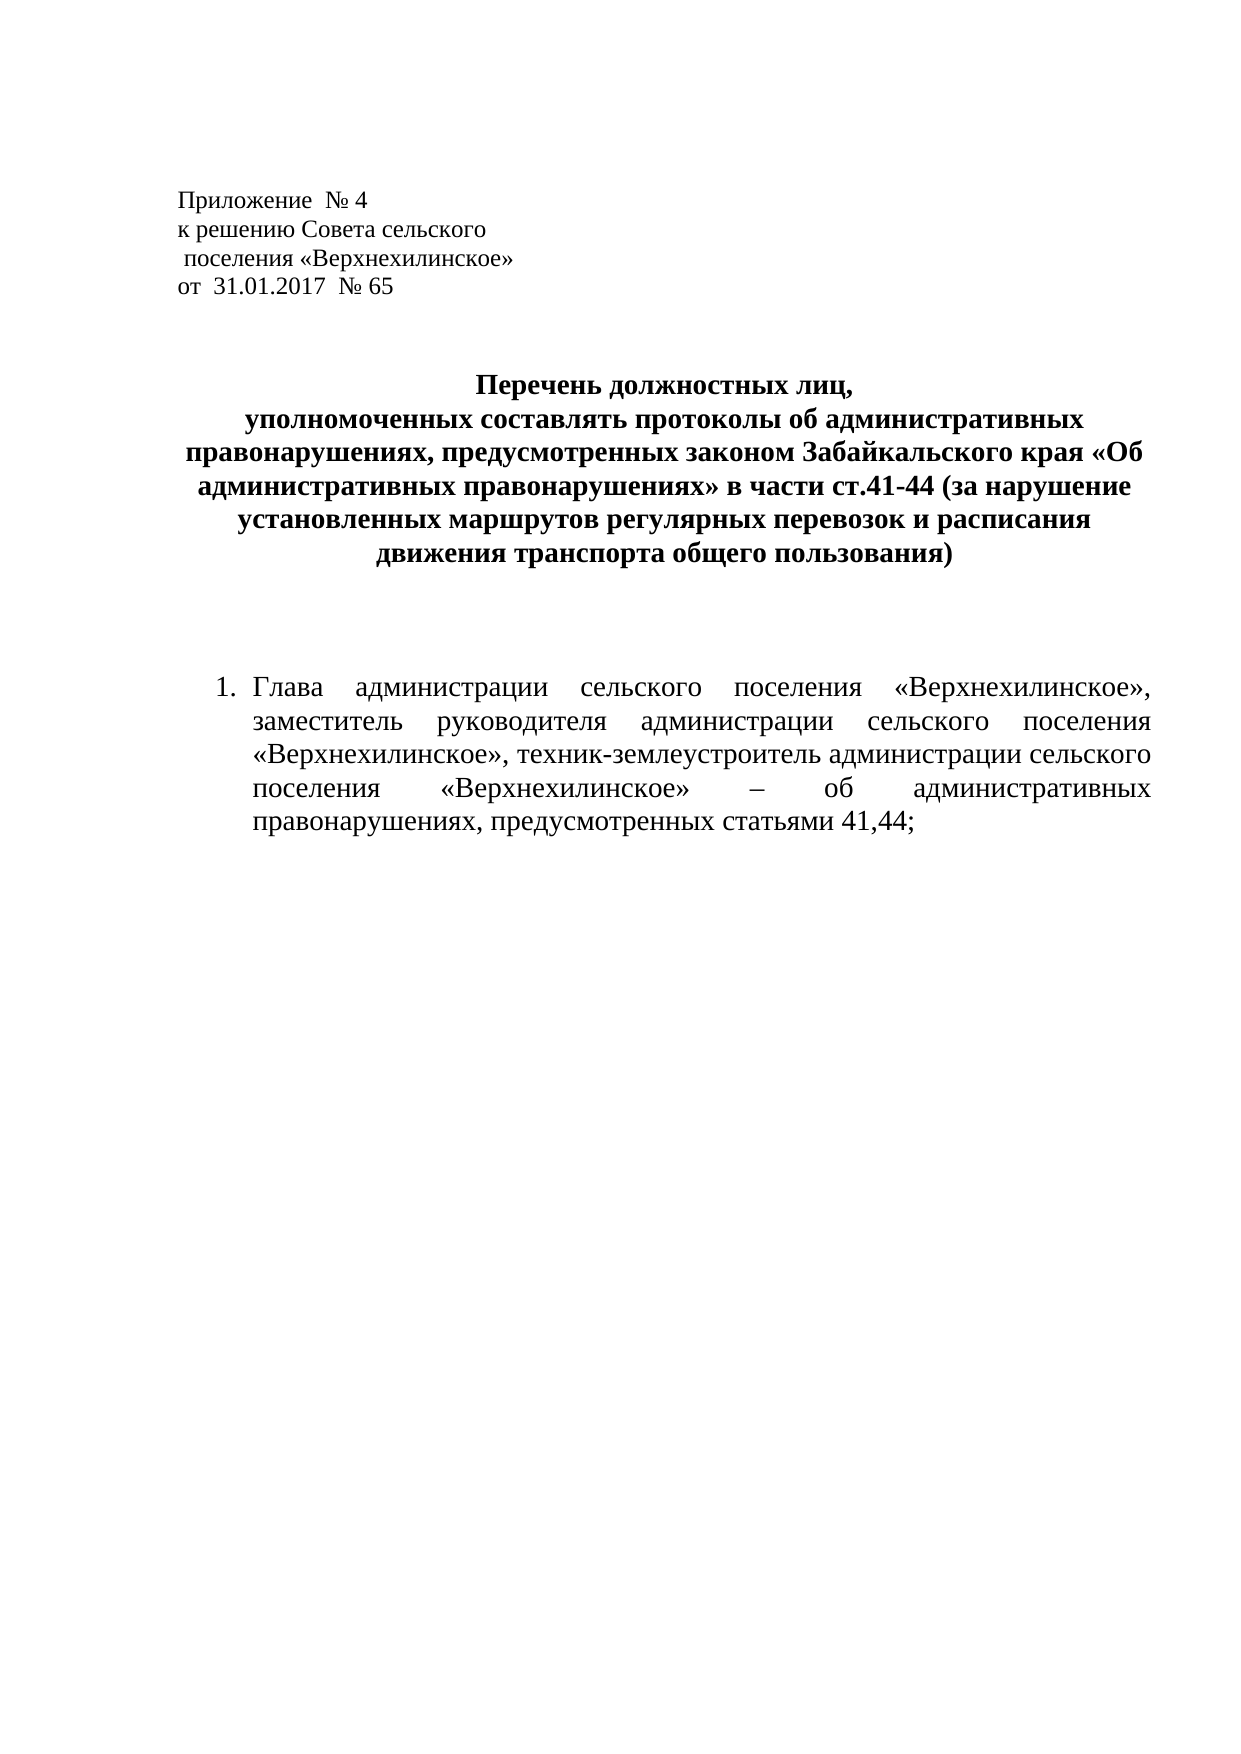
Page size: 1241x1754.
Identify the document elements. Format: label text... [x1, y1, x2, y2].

text поселения «Верхнехилинское» [177, 243, 1152, 271]
list Глава администрации сельского поселения «Верхнехилинское», заместитель руководителя администрации сельского поселения «Верхнехилинское», техник-землеустроитель администрации сельского поселения «Верхнехилинское» – об административных правонарушениях, предусмотренных статьями 41,44; [215, 669, 1152, 837]
text Перечень должностных лиц, [177, 367, 1152, 401]
text Приложение № 4 [177, 185, 1152, 214]
text уполномоченных составлять протоколы об административных правонарушениях, предусмотренных законом Забайкальского края «Об административных правонарушениях» в части ст.41-44 (за нарушение установленных маршрутов регулярных перевозок и расписания движения транспорта общего пользования) [177, 401, 1152, 568]
text от 31.01.2017 № 65 [177, 271, 1152, 300]
text к решению Совета сельского [177, 214, 1152, 243]
